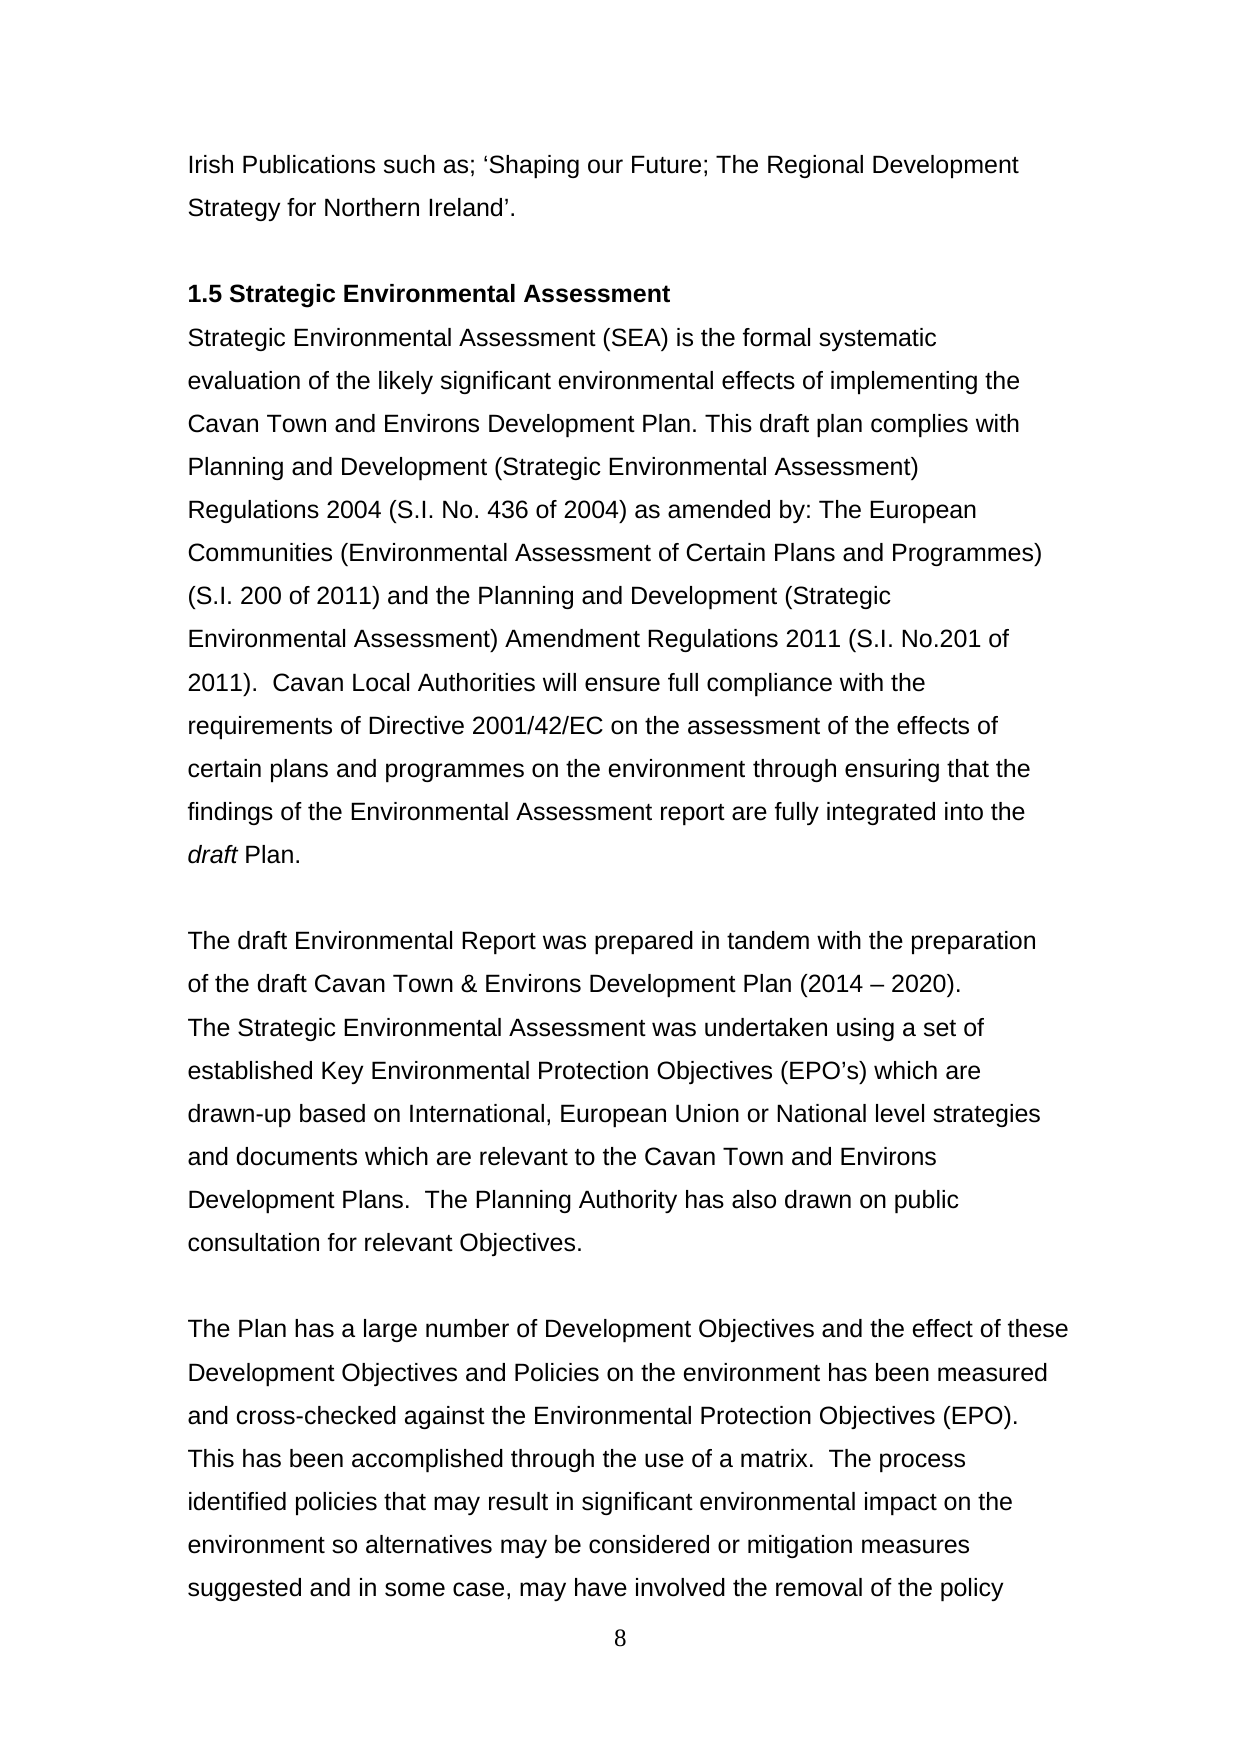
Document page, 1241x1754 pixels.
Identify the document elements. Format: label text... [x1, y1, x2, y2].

text The draft Environmental Report was prepared in tandem with the preparation of the draft Cavan Town & Environs Development Plan (2014 – 2020). [187, 926, 1053, 998]
text 1.5 Strategic Environmental Assessment [187, 279, 1053, 308]
text Strategic Environmental Assessment (SEA) is the formal systematic evaluation of the likely significant environmental effects of implementing the Cavan Town and Environs Development Plan. This draft plan complies with Planning and Development (Strategic Environmental Assessment) Regulations 2004 (S.I. No. 436 of 2004) as amended by: The European Communities (Environmental Assessment of Certain Plans and Programmes) (S.I. 200 of 2011) and the Planning and Development (Strategic Environmental Assessment) Amendment Regulations 2011 (S.I. No.201 of 2011). Cavan Local Authorities will ensure full compliance with the requirements of Directive 2001/42/EC on the assessment of the effects of certain plans and programmes on the environment through ensuring that the findings of the Environmental Assessment report are fully integrated into the draft Plan. [187, 322, 1053, 869]
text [187, 1314, 1072, 1602]
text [187, 150, 1053, 222]
text The Strategic Environmental Assessment was undertaken using a set of established Key Environmental Protection Objectives (EPO’s) which are drawn-up based on International, European Union or National level strategies and documents which are relevant to the Cavan Town and Environs Development Plans. The Planning Authority has also drawn on public consultation for relevant Objectives. [187, 1012, 1053, 1257]
